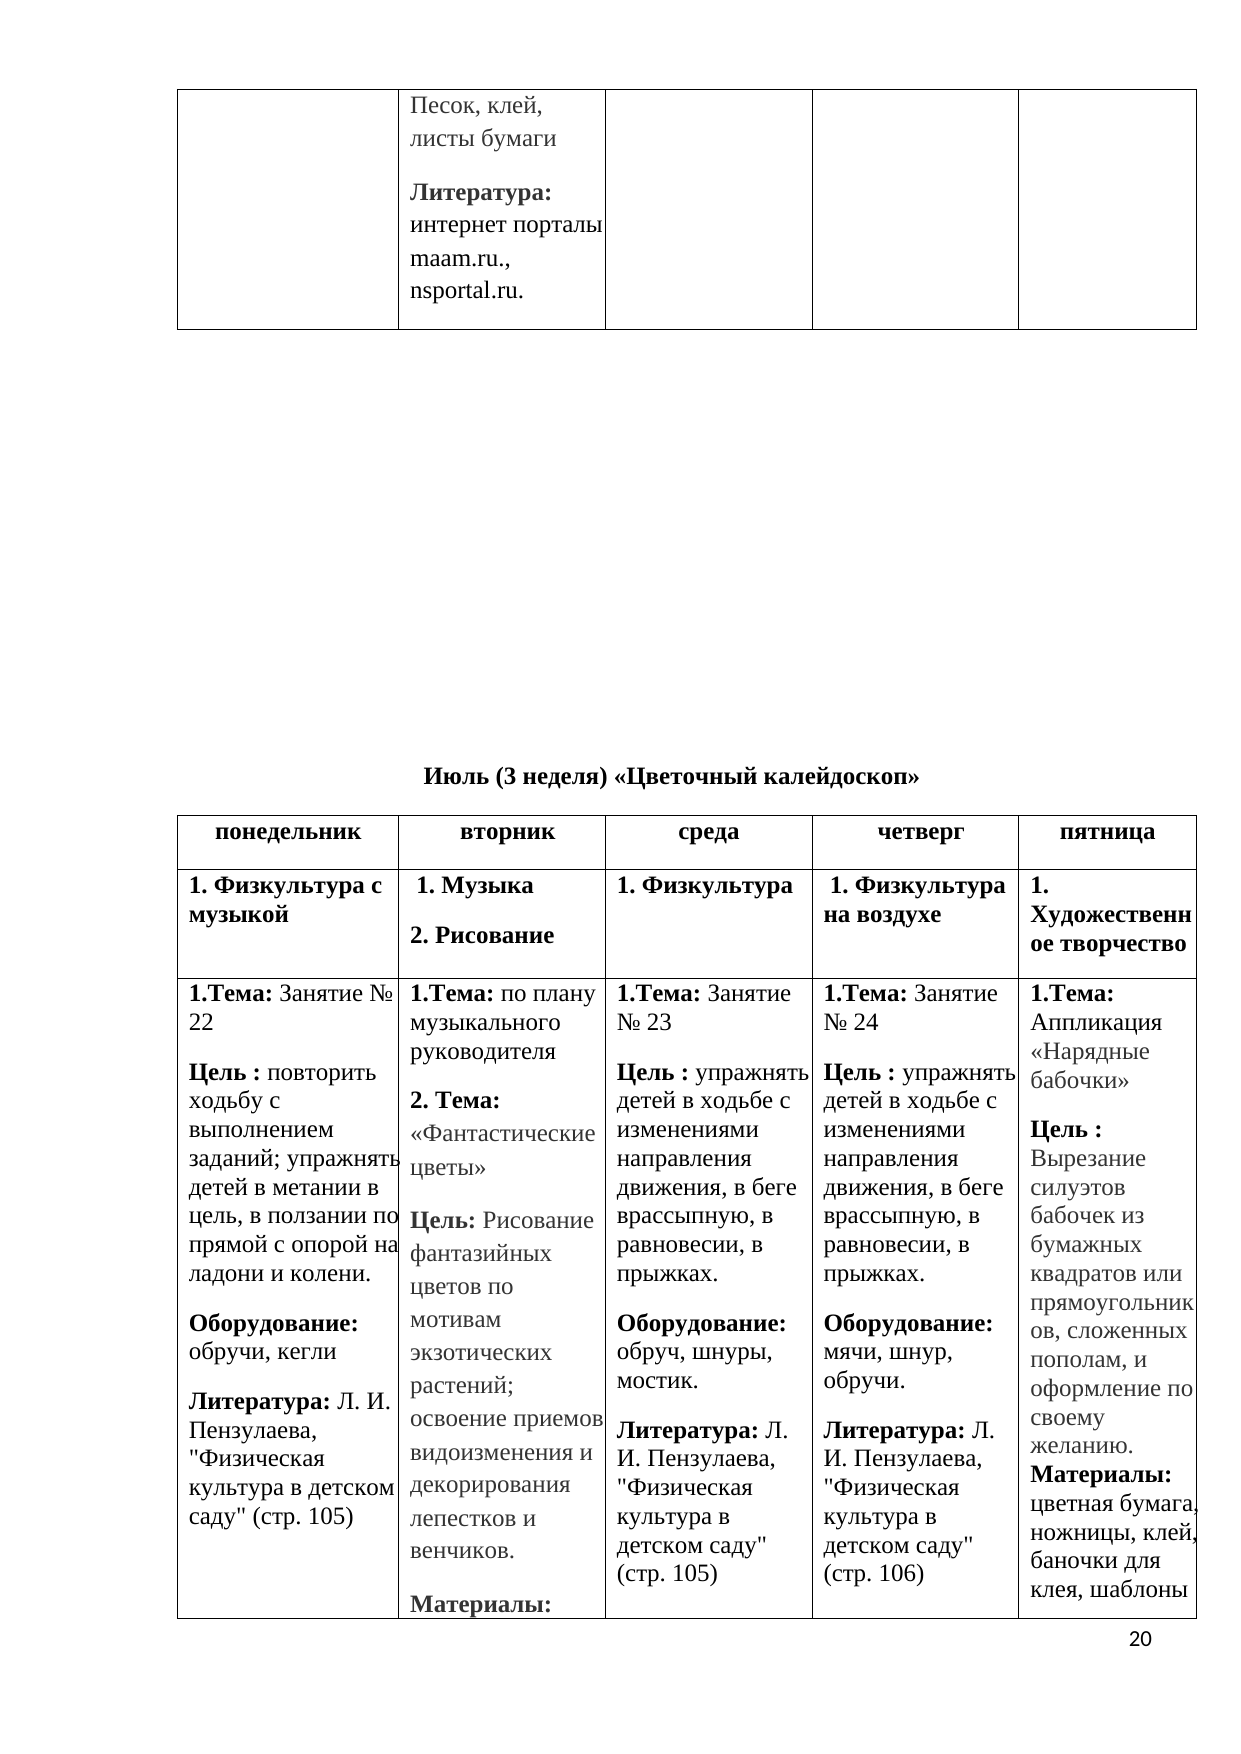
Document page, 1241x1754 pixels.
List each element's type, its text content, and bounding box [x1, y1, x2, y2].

table_header понедельник [178, 816, 398, 869]
text Июль (3 неделя) «Цветочный калейдоскоп» [192, 761, 1152, 790]
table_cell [399, 90, 605, 329]
table_cell 1. Музыка 2. Рисование [399, 870, 605, 977]
table_header четверг [813, 816, 1018, 869]
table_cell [1019, 90, 1196, 329]
table_cell 1. Физкультура с музыкой [178, 870, 398, 977]
table_cell 1. Художественное творчество [1019, 870, 1196, 977]
table_header среда [606, 816, 812, 869]
table_header вторник [399, 816, 605, 869]
table_header пятница [1019, 816, 1196, 869]
table_cell 1. Физкультура [606, 870, 812, 977]
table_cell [606, 90, 812, 329]
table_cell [178, 979, 398, 1618]
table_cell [1019, 979, 1196, 1618]
table_cell 1. Физкультура на воздухе [813, 870, 1018, 977]
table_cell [813, 979, 1018, 1618]
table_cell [399, 979, 605, 1618]
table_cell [813, 90, 1018, 329]
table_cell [178, 90, 398, 329]
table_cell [606, 979, 812, 1618]
